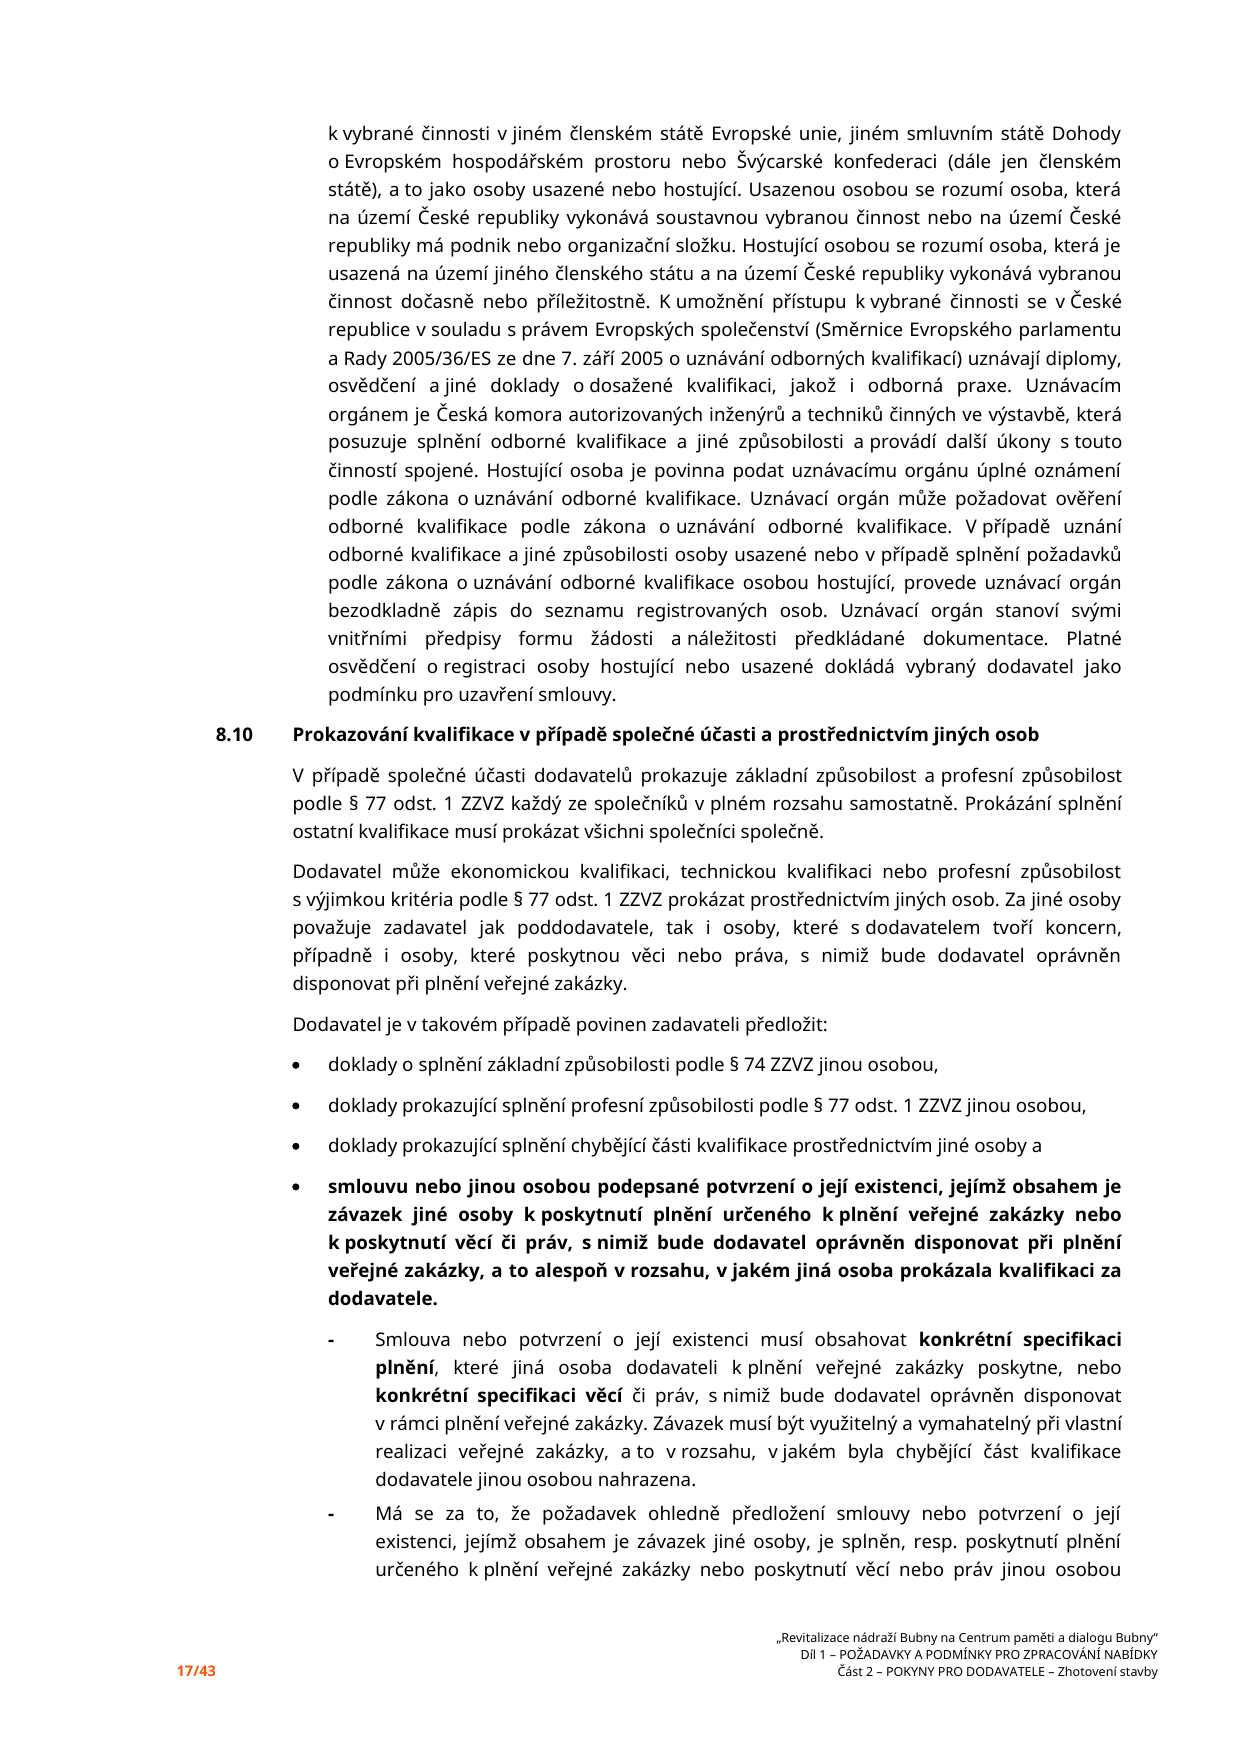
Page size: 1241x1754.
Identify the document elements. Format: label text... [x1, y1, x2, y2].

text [292, 121, 1122, 707]
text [328, 1500, 1122, 1582]
text Smlouva nebo potvrzení o její existenci musí obsahovat konkrétní specifikaci plnění, které jiná osoba dodavateli k plnění veřejné zakázky poskytne, nebo konkrétní specifikaci věcí či práv, s nimiž bude dodavatel oprávněn disponovat v rámci plnění veřejné zakázky. Závazek musí být využitelný a vymahatelný při vlastní realizaci veřejné zakázky, a to v rozsahu, v jakém byla chybějící část kvalifikace dodavatele jinou osobou nahrazena. [328, 1326, 1122, 1492]
text doklady prokazující splnění chybějící části kvalifikace prostřednictvím jiné osoby a [292, 1133, 1122, 1158]
text smlouvu nebo jinou osobou podepsané potvrzení o její existenci, jejímž obsahem je závazek jiné osoby k poskytnutí plnění určeného k plnění veřejné zakázky nebo k poskytnutí věcí či práv, s nimiž bude dodavatel oprávněn disponovat při plnění veřejné zakázky, a to alespoň v rozsahu, v jakém jiná osoba prokázala kvalifikaci za dodavatele. [292, 1173, 1122, 1311]
text doklady prokazující splnění profesní způsobilosti podle § 77 odst. 1 ZZVZ jinou osobou, [292, 1092, 1122, 1118]
text V případě společné účasti dodavatelů prokazuje základní způsobilost a profesní způsobilost podle § 77 odst. 1 ZZVZ každý ze společníků v plném rozsahu samostatně. Prokázání splnění ostatní kvalifikace musí prokázat všichni společníci společně. [292, 762, 1122, 844]
text Prokazování kvalifikace v případě společné účasti a prostřednictvím jiných osob [216, 722, 1122, 747]
text Dodavatel může ekonomickou kvalifikaci, technickou kvalifikaci nebo profesní způsobilost s výjimkou kritéria podle § 77 odst. 1 ZZVZ prokázat prostřednictvím jiných osob. Za jiné osoby považuje zadavatel jak poddodavatele, tak i osoby, které s dodavatelem tvoří koncern, případně i osoby, které poskytnou věci nebo práva, s nimiž bude dodavatel oprávněn disponovat při plnění veřejné zakázky. [292, 859, 1122, 996]
text doklady o splnění základní způsobilosti podle § 74 ZZVZ jinou osobou, [292, 1052, 1122, 1077]
text Dodavatel je v takovém případě povinen zadavateli předložit: [292, 1011, 1122, 1037]
